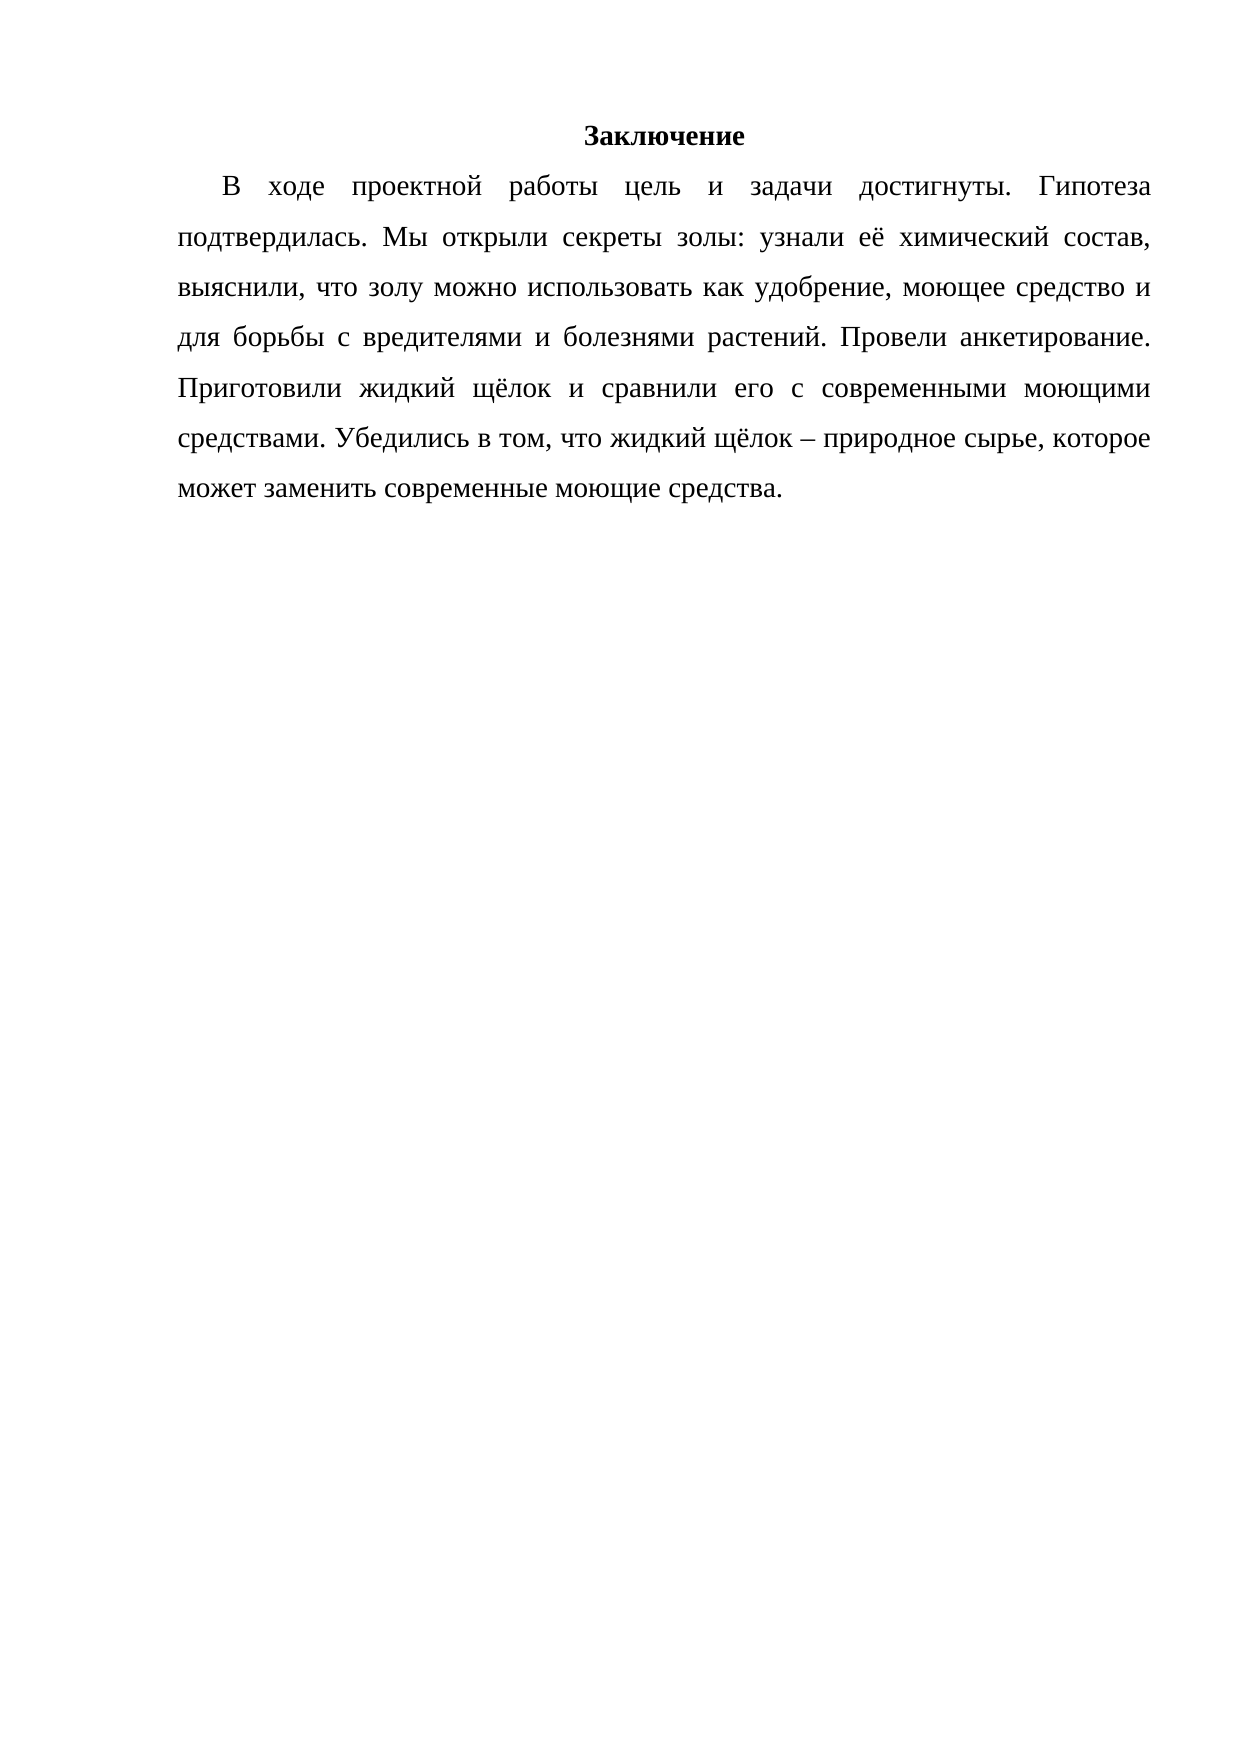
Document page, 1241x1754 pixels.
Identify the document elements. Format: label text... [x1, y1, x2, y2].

text Заключение [177, 118, 1152, 152]
text В ходе проектной работы цель и задачи достигнуты. Гипотеза подтвердилась. Мы открыли секреты золы: узнали её химический состав, выяснили, что золу можно использовать как удобрение, моющее средство и для борьбы с вредителями и болезнями растений. Провели анкетирование. Приготовили жидкий щёлок и сравнили его с современными моющими средствами. Убедились в том, что жидкий щёлок – природное сырье, которое может заменить современные моющие средства. [177, 168, 1152, 504]
